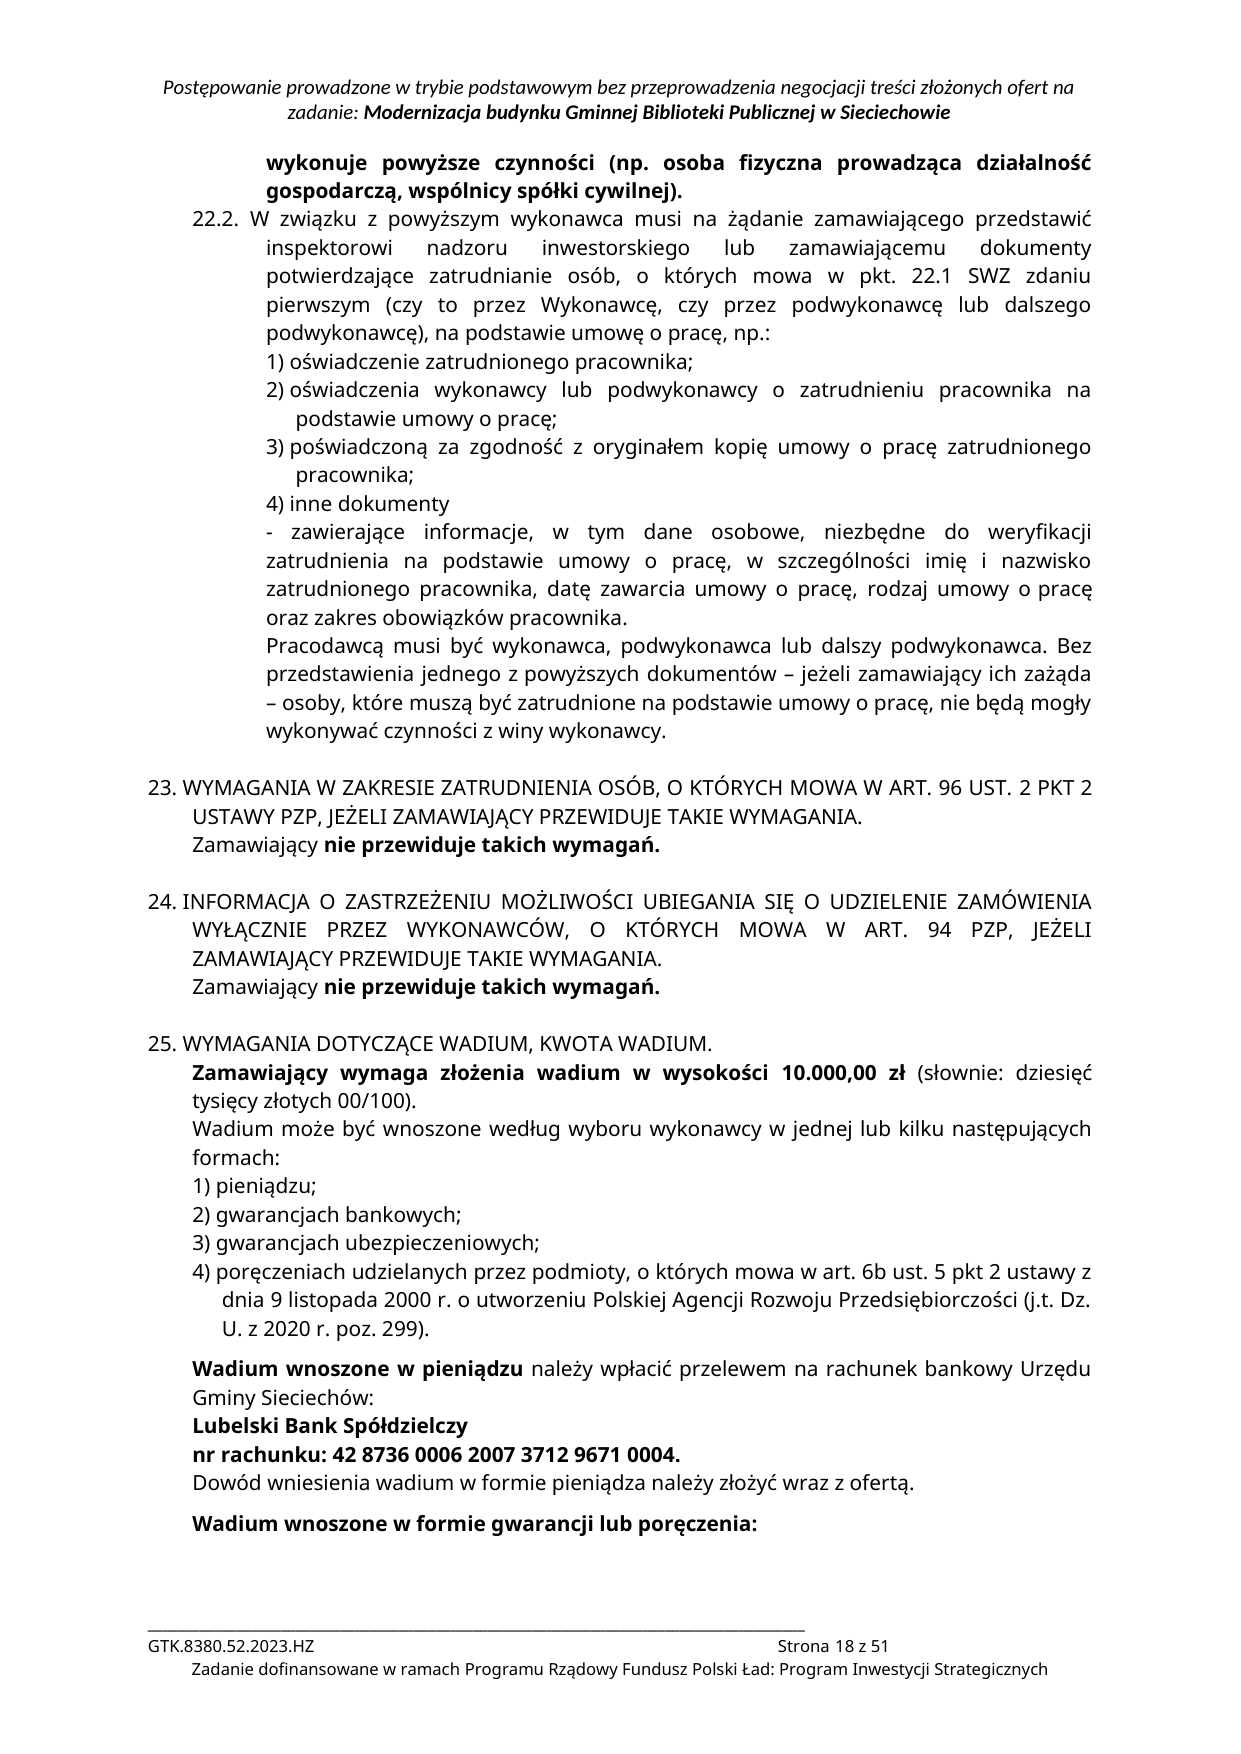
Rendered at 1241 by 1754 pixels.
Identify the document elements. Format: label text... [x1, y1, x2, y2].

text 23. WYMAGANIA W ZAKRESIE ZATRUDNIENIA OSÓB, O KTÓRYCH MOWA W ART. 96 UST. 2 PKT 2 USTAWY PZP, JEŻELI ZAMAWIAJĄCY PRZEWIDUJE TAKIE WYMAGANIA. [148, 773, 1092, 830]
text 24. INFORMACJA O ZASTRZEŻENIU MOŻLIWOŚCI UBIEGANIA SIĘ O UDZIELENIE ZAMÓWIENIA WYŁĄCZNIE PRZEZ WYKONAWCÓW, O KTÓRYCH MOWA W ART. 94 PZP, JEŻELI ZAMAWIAJĄCY PRZEWIDUJE TAKIE WYMAGANIA. [148, 887, 1092, 972]
text 2) oświadczenia wykonawcy lub podwykonawcy o zatrudnieniu pracownika na podstawie umowy o pracę; [266, 375, 1092, 432]
text 3) poświadczoną za zgodność z oryginałem kopię umowy o pracę zatrudnionego pracownika; [266, 432, 1092, 489]
text Lubelski Bank Spółdzielczy [192, 1411, 1092, 1440]
text Wadium może być wnoszone według wyboru wykonawcy w jednej lub kilku następujących formach: [192, 1114, 1092, 1171]
text 4) poręczeniach udzielanych przez podmioty, o których mowa w art. 6b ust. 5 pkt 2 ustawy z dnia 9 listopada 2000 r. o utworzeniu Polskiej Agencji Rozwoju Przedsiębiorczości (j.t. Dz. U. z 2020 r. poz. 299). [192, 1257, 1092, 1342]
text 25. WYMAGANIA DOTYCZĄCE WADIUM, KWOTA WADIUM. [148, 1029, 1092, 1058]
text Zamawiający nie przewiduje takich wymagań. [192, 972, 1092, 1001]
text - zawierające informacje, w tym dane osobowe, niezbędne do weryfikacji zatrudnienia na podstawie umowy o pracę, w szczególności imię i nazwisko zatrudnionego pracownika, datę zawarcia umowy o pracę, rodzaj umowy o pracę oraz zakres obowiązków pracownika. [266, 517, 1092, 631]
text 3) gwarancjach ubezpieczeniowych; [192, 1228, 1092, 1257]
text 1) pieniądzu; [192, 1171, 1092, 1200]
text 1) oświadczenie zatrudnionego pracownika; [266, 347, 1092, 375]
text Pracodawcą musi być wykonawca, podwykonawca lub dalszy podwykonawca. Bez przedstawienia jednego z powyższych dokumentów – jeżeli zamawiający ich zażąda – osoby, które muszą być zatrudnione na podstawie umowy o pracę, nie będą mogły wykonywać czynności z winy wykonawcy. [266, 631, 1092, 745]
text nr rachunku: 42 8736 0006 2007 3712 9671 0004. [192, 1440, 1092, 1468]
text 22.2. W związku z powyższym wykonawca musi na żądanie zamawiającego przedstawić inspektorowi nadzoru inwestorskiego lub zamawiającemu dokumenty potwierdzające zatrudnianie osób, o których mowa w pkt. 22.1 SWZ zdaniu pierwszym (czy to przez Wykonawcę, czy przez podwykonawcę lub dalszego podwykonawcę), na podstawie umowę o pracę, np.: [192, 204, 1092, 347]
text Dowód wniesienia wadium w formie pieniądza należy złożyć wraz z ofertą. [192, 1468, 1092, 1497]
text Wadium wnoszone w formie gwarancji lub poręczenia: [192, 1509, 1092, 1538]
text Wadium wnoszone w pieniądzu należy wpłacić przelewem na rachunek bankowy Urzędu Gminy Sieciechów: [192, 1354, 1092, 1411]
text 2) gwarancjach bankowych; [192, 1200, 1092, 1228]
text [266, 148, 1092, 204]
text 4) inne dokumenty [266, 489, 1092, 517]
text Zamawiający wymaga złożenia wadium w wysokości 10.000,00 zł (słownie: dziesięć tysięcy złotych 00/100). [192, 1058, 1092, 1114]
text Zamawiający nie przewiduje takich wymagań. [192, 830, 1092, 859]
